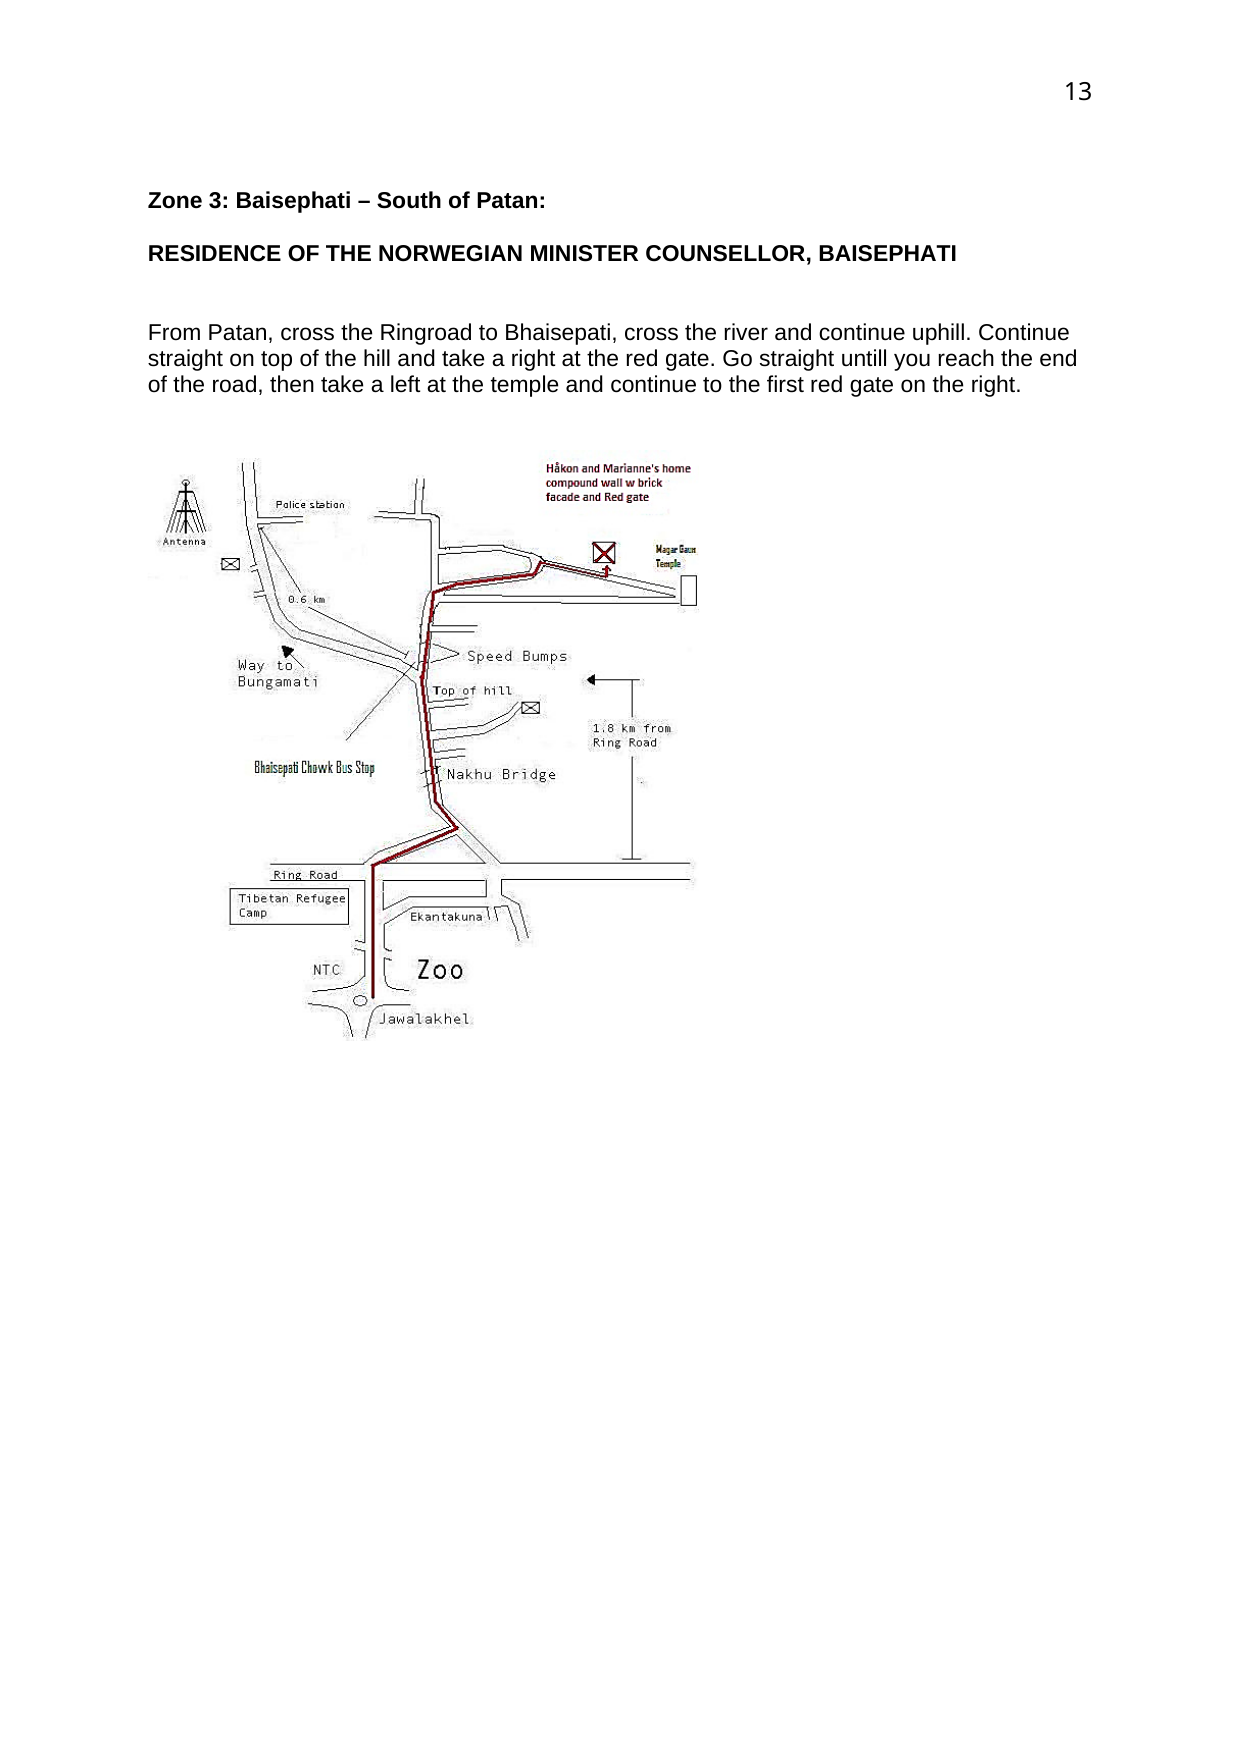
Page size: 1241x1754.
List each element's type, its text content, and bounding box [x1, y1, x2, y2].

text RESIDENCE OF THE NORWEGIAN MINISTER COUNSELLOR, BAISEPHATI [148, 239, 1092, 266]
picture [147, 450, 700, 1041]
text Zone 3: Baisephati – South of Patan: [148, 187, 1092, 213]
text From Patan, cross the Ringroad to Bhaisepati, cross the river and continue uphill. Continue straight on top of the hill and take a right at the red gate. Go straight untill you reach the end of the road, then take a left at the temple and continue to the first red gate on the right. [148, 319, 1092, 398]
